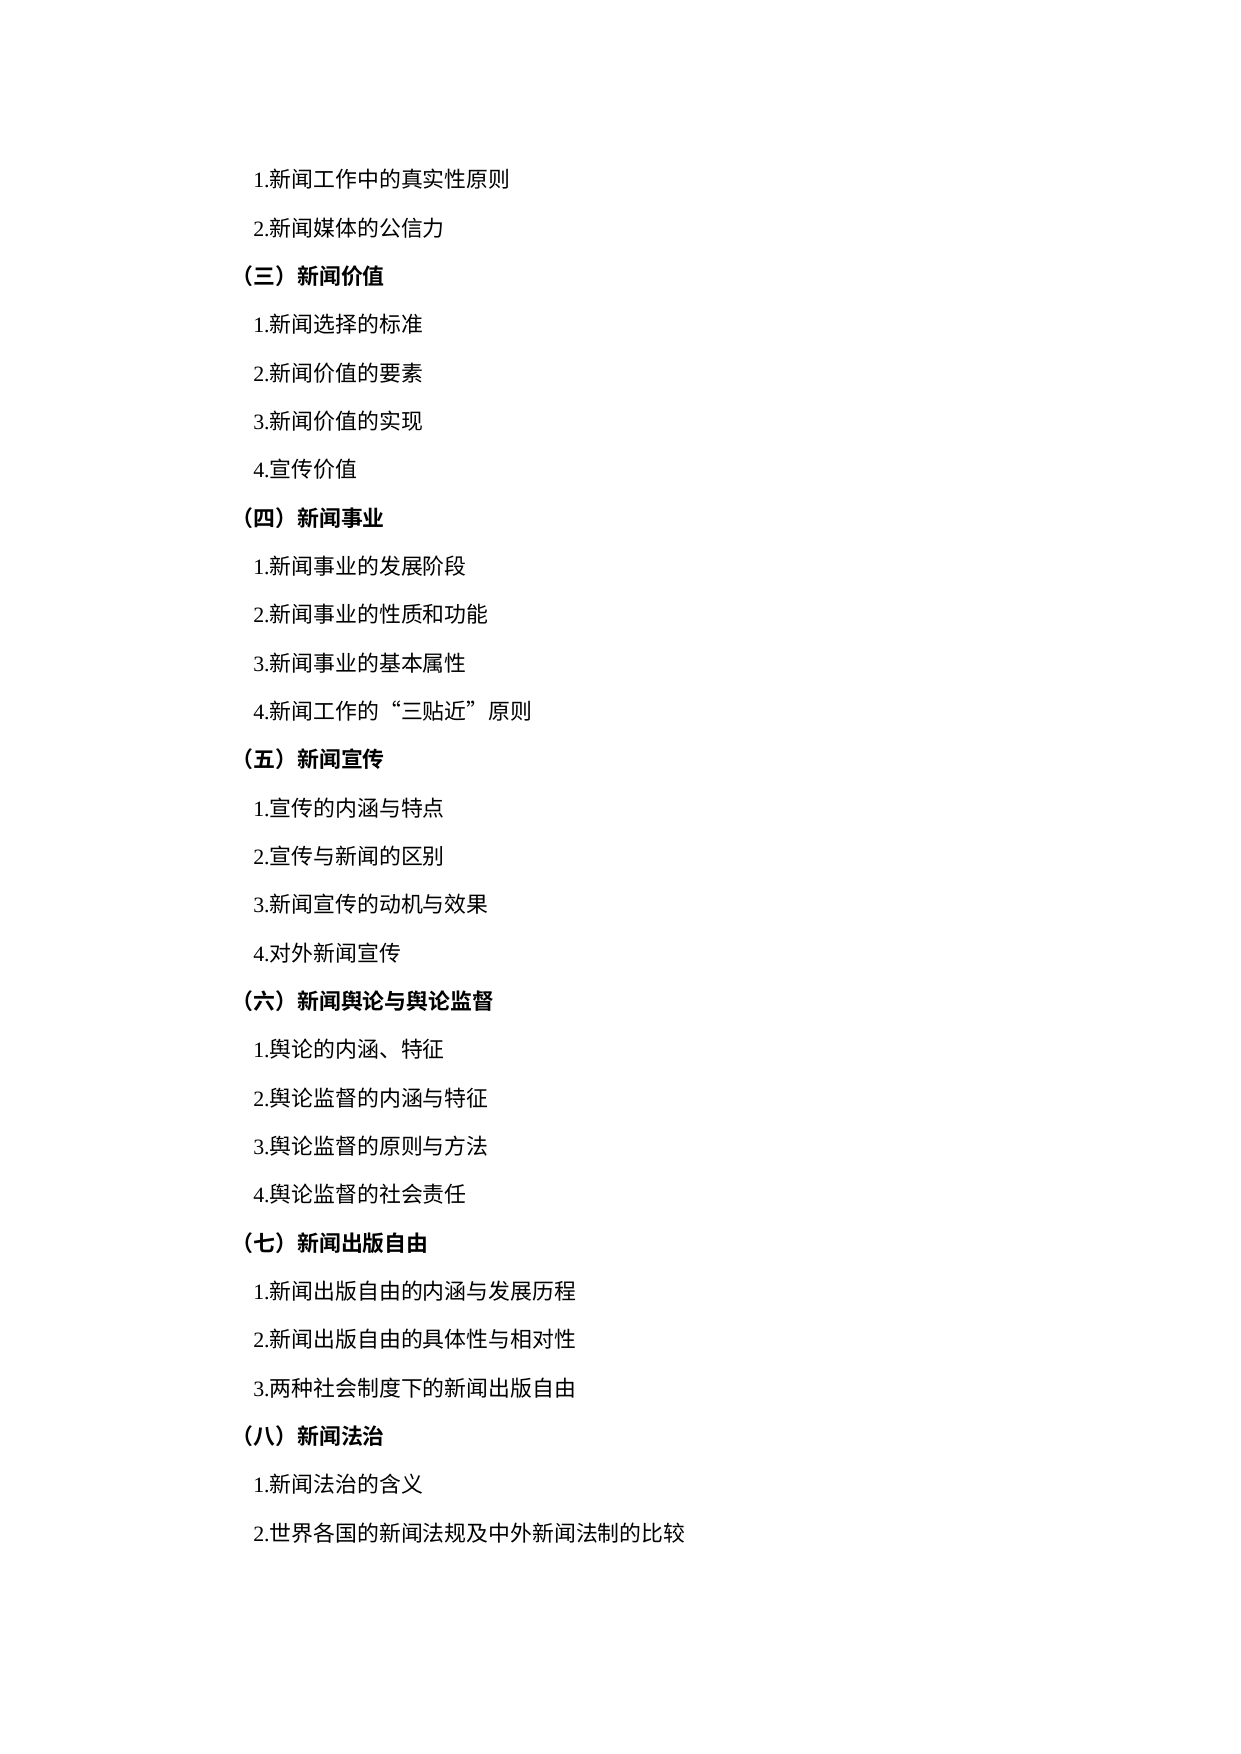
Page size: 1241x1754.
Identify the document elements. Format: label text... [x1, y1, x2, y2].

text 2.新闻价值的要素 [187, 355, 1053, 388]
text 2.宣传与新闻的区别 [187, 839, 1053, 871]
text 3.新闻事业的基本属性 [187, 645, 1053, 678]
text 3.舆论监督的原则与方法 [187, 1129, 1053, 1161]
text 1.新闻选择的标准 [187, 307, 1053, 339]
text 4.新闻工作的“三贴近”原则 [187, 694, 1053, 726]
text 3.新闻价值的实现 [187, 404, 1053, 436]
text 1.新闻出版自由的内涵与发展历程 [187, 1274, 1053, 1306]
text 1.新闻工作中的真实性原则 [187, 162, 1053, 194]
text （六）新闻舆论与舆论监督 [187, 984, 1053, 1016]
text （五）新闻宣传 [187, 742, 1053, 774]
text 2.舆论监督的内涵与特征 [187, 1080, 1053, 1113]
text 2.世界各国的新闻法规及中外新闻法制的比较 [187, 1515, 1053, 1548]
text 1.新闻法治的含义 [187, 1467, 1053, 1499]
text （八）新闻法治 [187, 1419, 1053, 1451]
text （七）新闻出版自由 [187, 1225, 1053, 1258]
text 1.新闻事业的发展阶段 [187, 549, 1053, 581]
text （四）新闻事业 [187, 500, 1053, 533]
text 2.新闻事业的性质和功能 [187, 597, 1053, 629]
text 2.新闻出版自由的具体性与相对性 [187, 1322, 1053, 1354]
text 3.新闻宣传的动机与效果 [187, 887, 1053, 919]
text 1.宣传的内涵与特点 [187, 790, 1053, 823]
text 1.舆论的内涵、特征 [187, 1032, 1053, 1064]
text 2.新闻媒体的公信力 [187, 210, 1053, 243]
text 3.两种社会制度下的新闻出版自由 [187, 1370, 1053, 1403]
text 4.对外新闻宣传 [187, 935, 1053, 968]
text （三）新闻价值 [187, 259, 1053, 291]
text 4.宣传价值 [187, 452, 1053, 484]
text 4.舆论监督的社会责任 [187, 1177, 1053, 1209]
